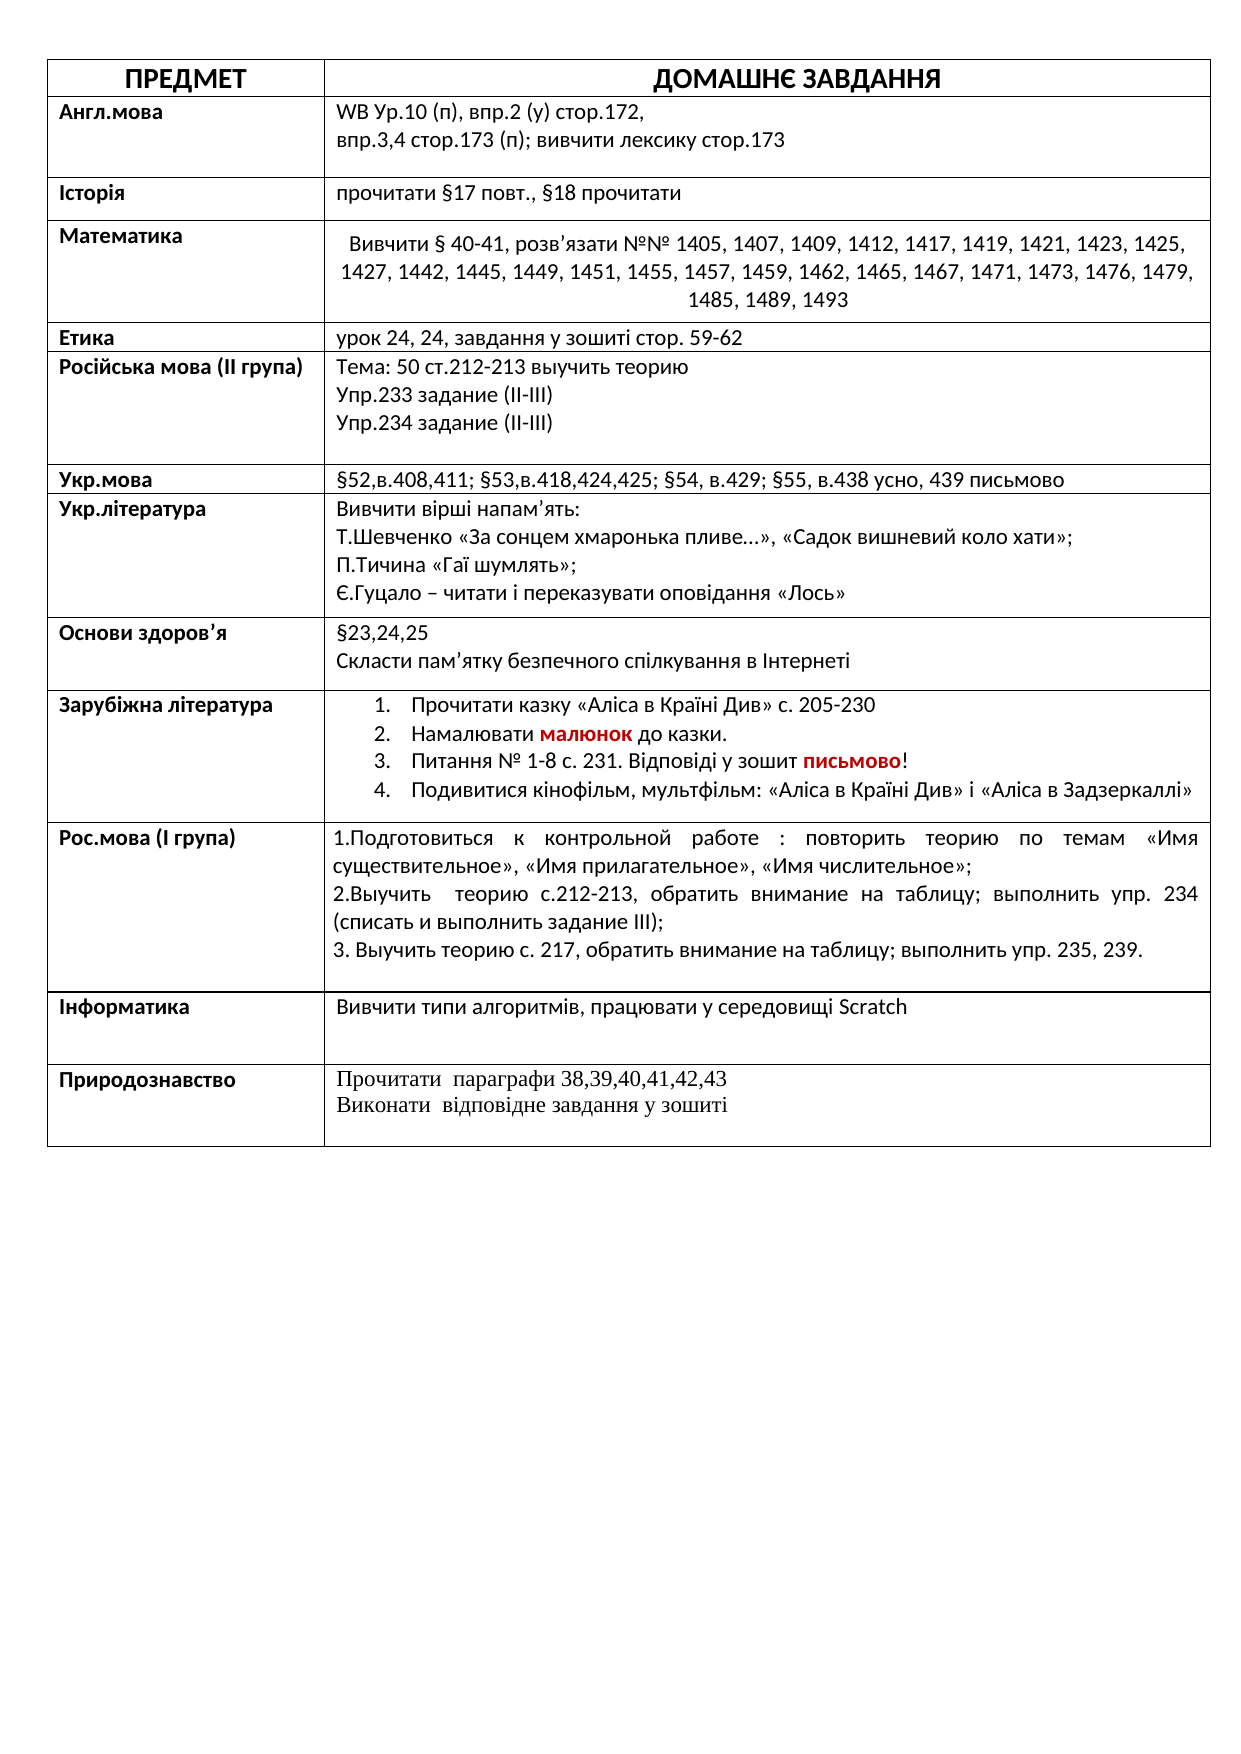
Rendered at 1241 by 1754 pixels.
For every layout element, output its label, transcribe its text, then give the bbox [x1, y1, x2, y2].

table_cell 1.Подготовиться к контрольной работе : повторить теорию по темам «Имя существительное», «Имя прилагательное», «Имя числительное»; 2.Выучить теорию с.212-213, обратить внимание на таблицу; выполнить упр. 234 (списать и выполнить задание ІІІ); 3. Выучить теорию с. 217, обратить внимание на таблицу; выполнить упр. 235, 239. [325, 823, 1210, 991]
table_cell Англ.мова [48, 97, 324, 177]
table_cell WB Ур.10 (п), впр.2 (у) стор.172, впр.3,4 стор.173 (п); вивчити лексику стор.173 [325, 97, 1210, 177]
table_cell Тема: 50 ст.212-213 выучить теорию Упр.233 задание (ІІ-ІІІ) Упр.234 задание (ІІ-ІІІ) [325, 352, 1210, 464]
table_cell прочитати §17 повт., §18 прочитати [325, 178, 1210, 220]
table_cell Російська мова (ІІ група) [48, 352, 324, 464]
table_cell Історія [48, 178, 324, 220]
table_cell Прочитати казку «Аліса в Країні Див» с. 205-230 Намалювати малюнок до казки. Питання № 1-8 с. 231. Відповіді у зошит письмово! Подивитися кінофільм, мультфільм: «Аліса в Країні Див» і «Аліса в Задзеркаллі» [325, 691, 1210, 822]
table_cell Укр.мова [48, 465, 324, 493]
table_cell Математика [48, 221, 324, 322]
table_header ДОМАШНЄ ЗАВДАННЯ [325, 60, 1210, 96]
table_cell Рос.мова (І група) [48, 823, 324, 991]
table_cell Прочитати параграфи 38,39,40,41,42,43 Виконати відповідне завдання у зошиті [325, 1065, 1210, 1146]
table_cell Зарубіжна література [48, 691, 324, 822]
table_cell Укр.література [48, 494, 324, 617]
table_header ПРЕДМЕТ [48, 60, 324, 96]
table_cell Вивчити типи алгоритмів, працювати у середовищі Scratch [325, 993, 1210, 1064]
table_cell Вивчити вірші напам’ять: Т.Шевченко «За сонцем хмаронька пливе…», «Садок вишневий коло хати»; П.Тичина «Гаї шумлять»; Є.Гуцало – читати і переказувати оповідання «Лось» [325, 494, 1210, 617]
table_cell Етика [48, 323, 324, 351]
table_cell §52,в.408,411; §53,в.418,424,425; §54, в.429; §55, в.438 усно, 439 письмово [325, 465, 1210, 493]
table_cell Основи здоров’я [48, 618, 324, 689]
table_cell §23,24,25 Скласти пам’ятку безпечного спілкування в Інтернеті [325, 618, 1210, 689]
table_cell Вивчити § 40-41, розв’язати №№ 1405, 1407, 1409, 1412, 1417, 1419, 1421, 1423, 1425, 1427, 1442, 1445, 1449, 1451, 1455, 1457, 1459, 1462, 1465, 1467, 1471, 1473, 1476, 1479, 1485, 1489, 1493 [325, 221, 1210, 322]
table_cell Природознавство [48, 1065, 324, 1146]
table_cell Інформатика [48, 993, 324, 1064]
table_cell урок 24, 24, завдання у зошиті стор. 59-62 [325, 323, 1210, 351]
